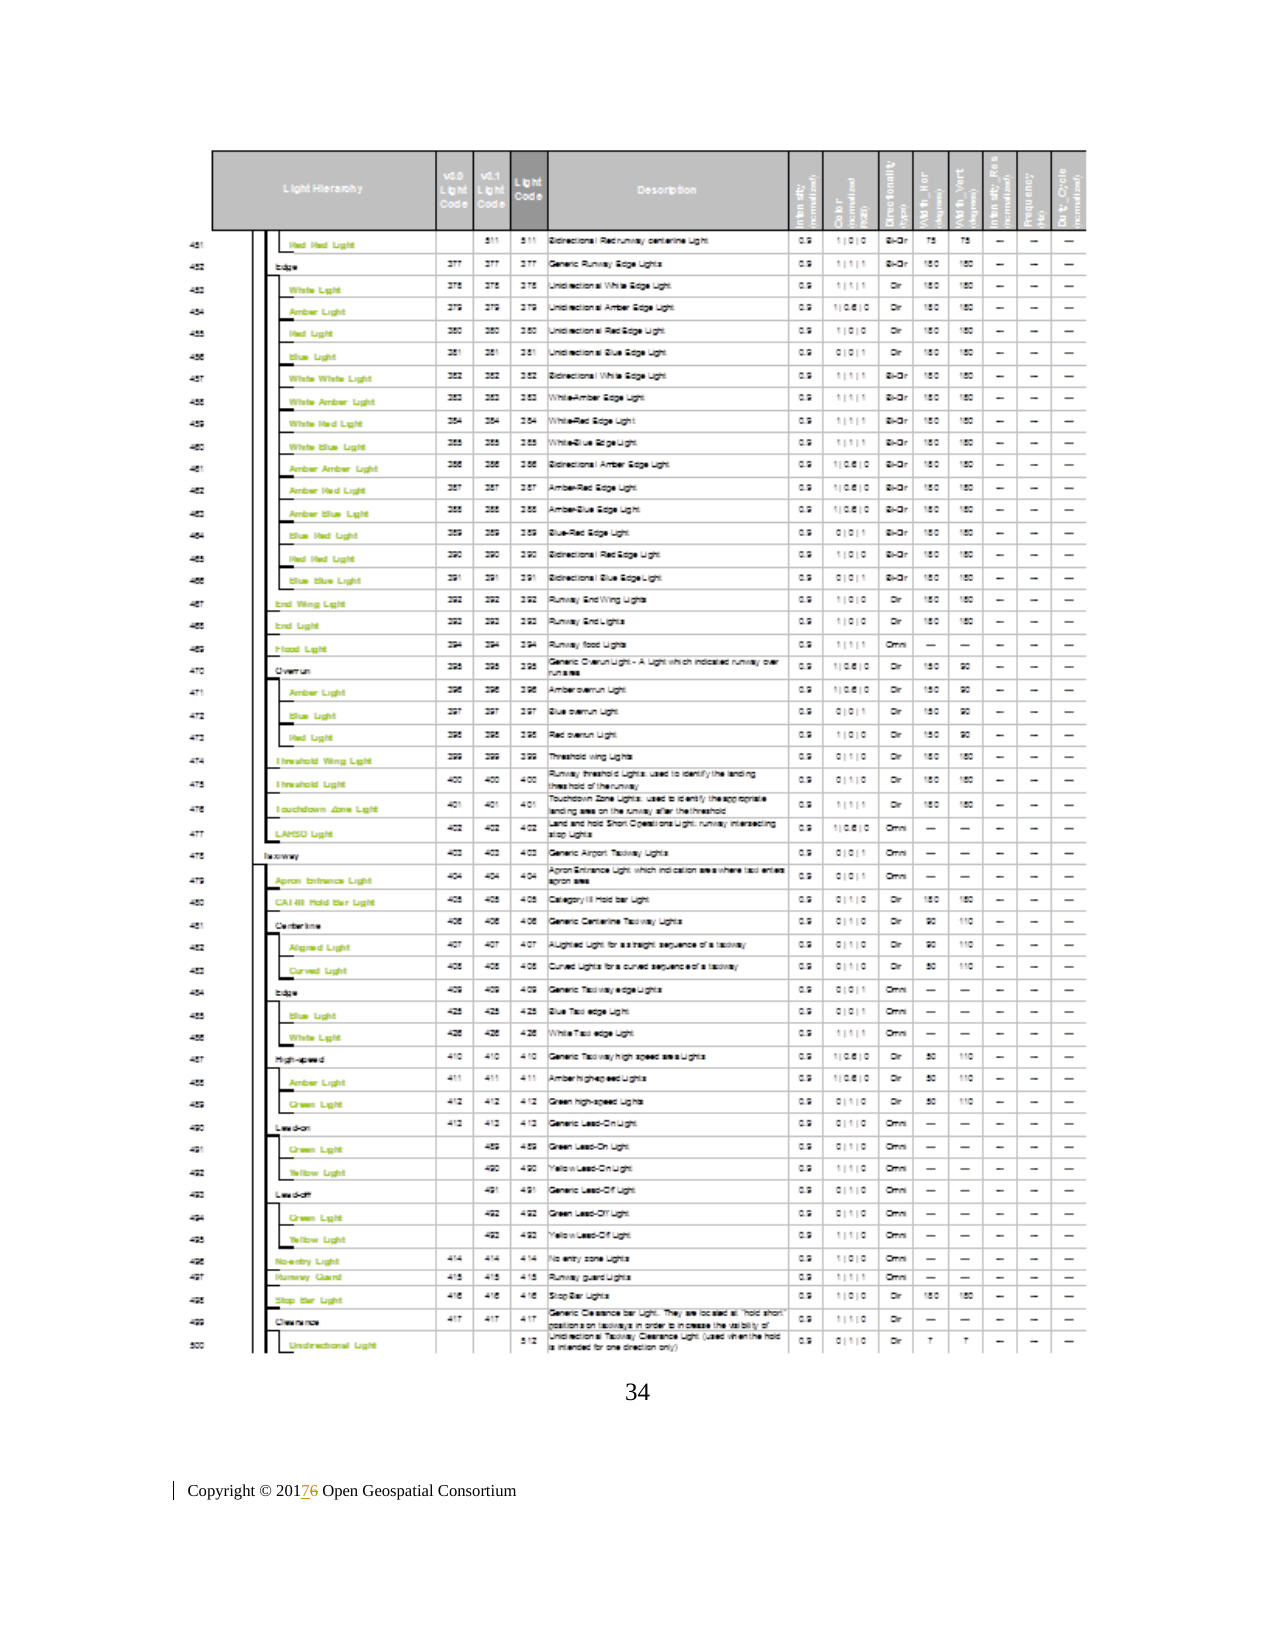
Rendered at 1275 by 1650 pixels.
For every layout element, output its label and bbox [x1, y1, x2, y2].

picture [187, 150, 1088, 1355]
